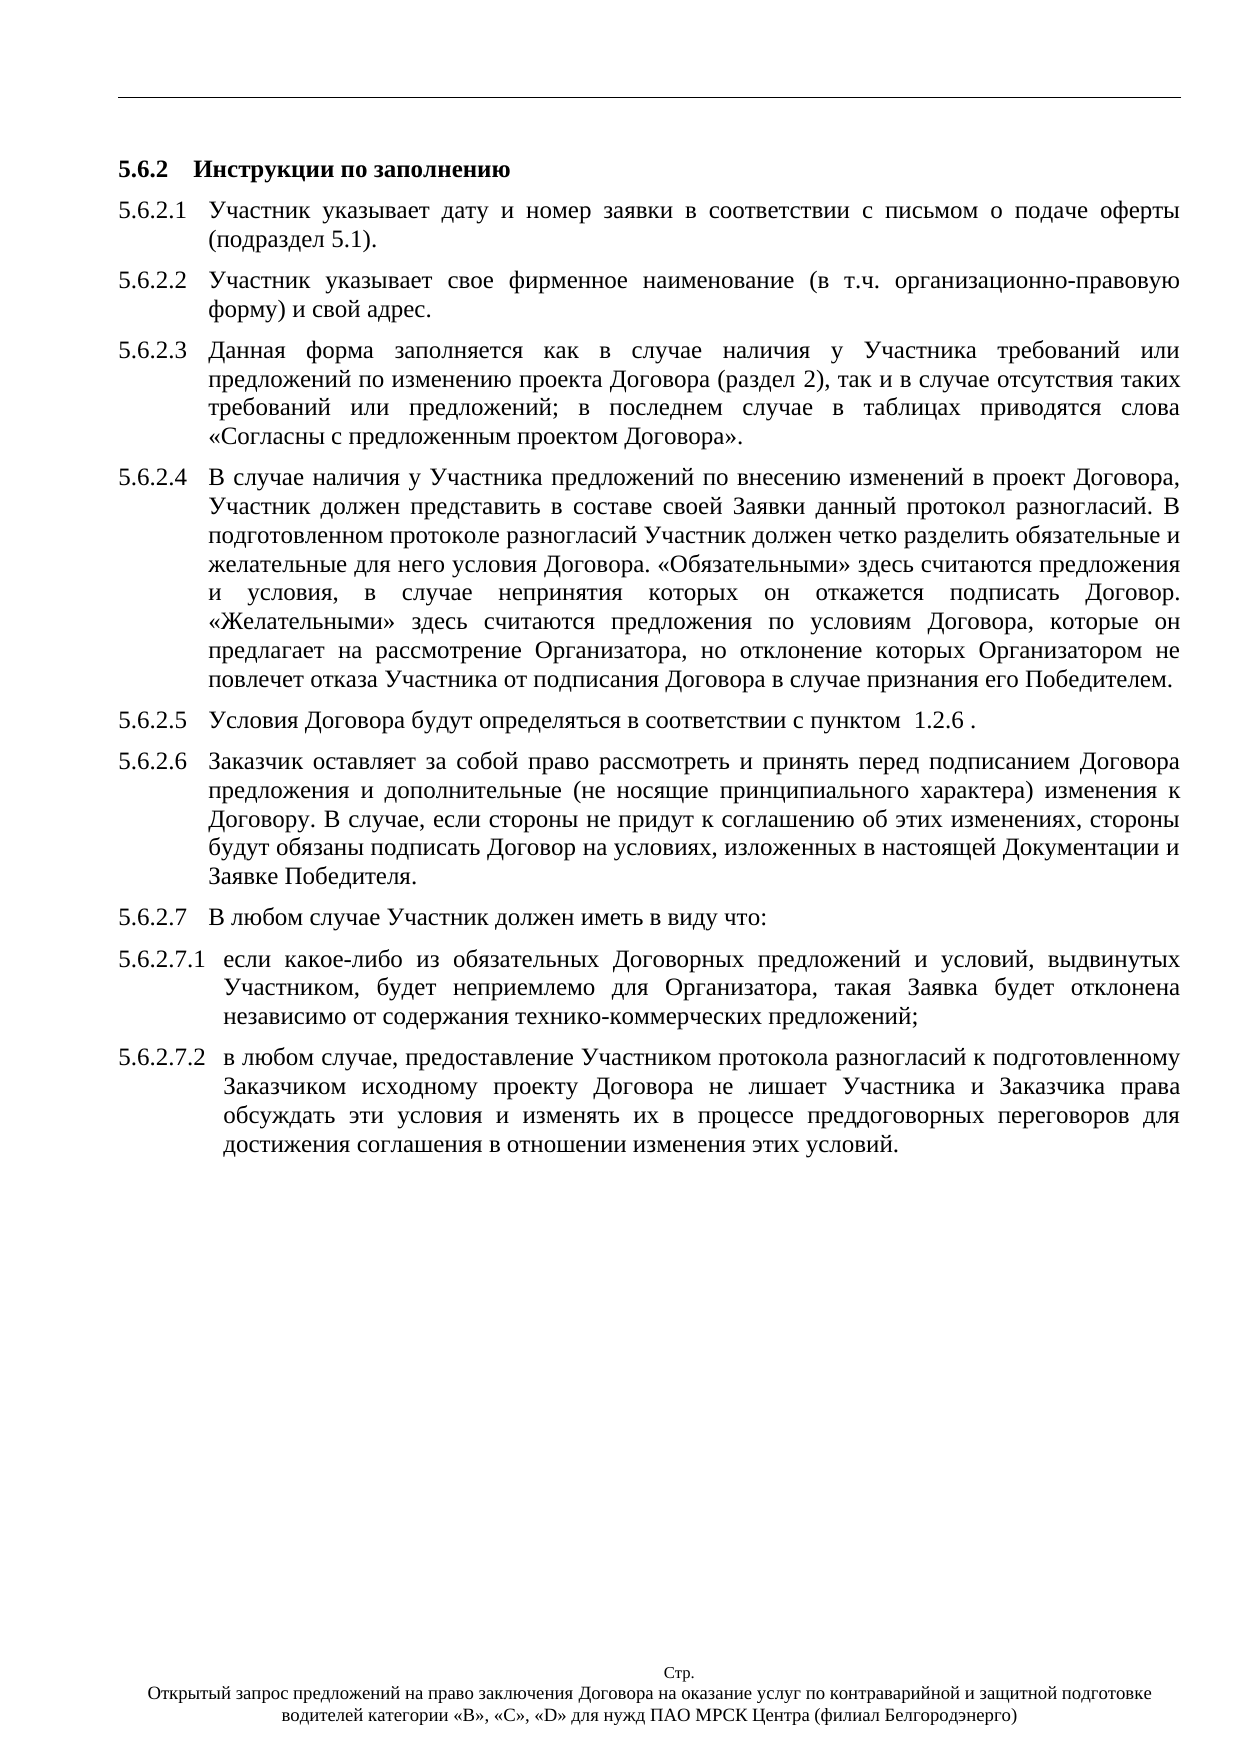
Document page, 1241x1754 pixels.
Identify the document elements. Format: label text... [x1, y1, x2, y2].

subtitle Инструкции по заполнению [118, 154, 1181, 182]
list Данная форма заполняется как в случае наличия у Участника требований или предложений по изменению проекта Договора (раздел 2), так и в случае отсутствия таких требований или предложений; в последнем случае в таблицах приводятся слова «Согласны с предложенным проектом Договора». [118, 335, 1181, 450]
list Заказчик оставляет за собой право рассмотреть и принять перед подписанием Договора предложения и дополнительные (не носящие принципиального характера) изменения к Договору. В случае, если стороны не придут к соглашению об этих изменениях, стороны будут обязаны подписать Договор на условиях, изложенных в настоящей Документации и Заявке Победителя. [118, 746, 1181, 890]
list В любом случае Участник должен иметь в виду что: [118, 902, 1181, 931]
list Участник указывает дату и номер заявки в соответствии с письмом о подаче оферты (подраздел 5.1). [118, 195, 1181, 252]
list если какое-либо из обязательных Договорных предложений и условий, выдвинутых Участником, будет неприемлемо для Организатора, такая Заявка будет отклонена независимо от содержания технико-коммерческих предложений; [118, 944, 1181, 1030]
list В случае наличия у Участника предложений по внесению изменений в проект Договора, Участник должен представить в составе своей Заявки данный протокол разногласий. В подготовленном протоколе разногласий Участник должен четко разделить обязательные и желательные для него условия Договора. «Обязательными» здесь считаются предложения и условия, в случае непринятия которых он откажется подписать Договор. «Желательными» здесь считаются предложения по условиям Договора, которые он предлагает на рассмотрение Организатора, но отклонение которых Организатором не повлечет отказа Участника от подписания Договора в случае признания его Победителем. [118, 462, 1181, 692]
list Участник указывает свое фирменное наименование (в т.ч. организационно-правовую форму) и свой адрес. [118, 265, 1181, 322]
list Условия Договора будут определяться в соответствии с пунктом 1.2.6 . [118, 705, 1181, 734]
list в любом случае, предоставление Участником протокола разногласий к подготовленному Заказчиком исходному проекту Договора не лишает Участника и Заказчика права обсуждать эти условия и изменять их в процессе преддоговорных переговоров для достижения соглашения в отношении изменения этих условий. [118, 1042, 1181, 1157]
